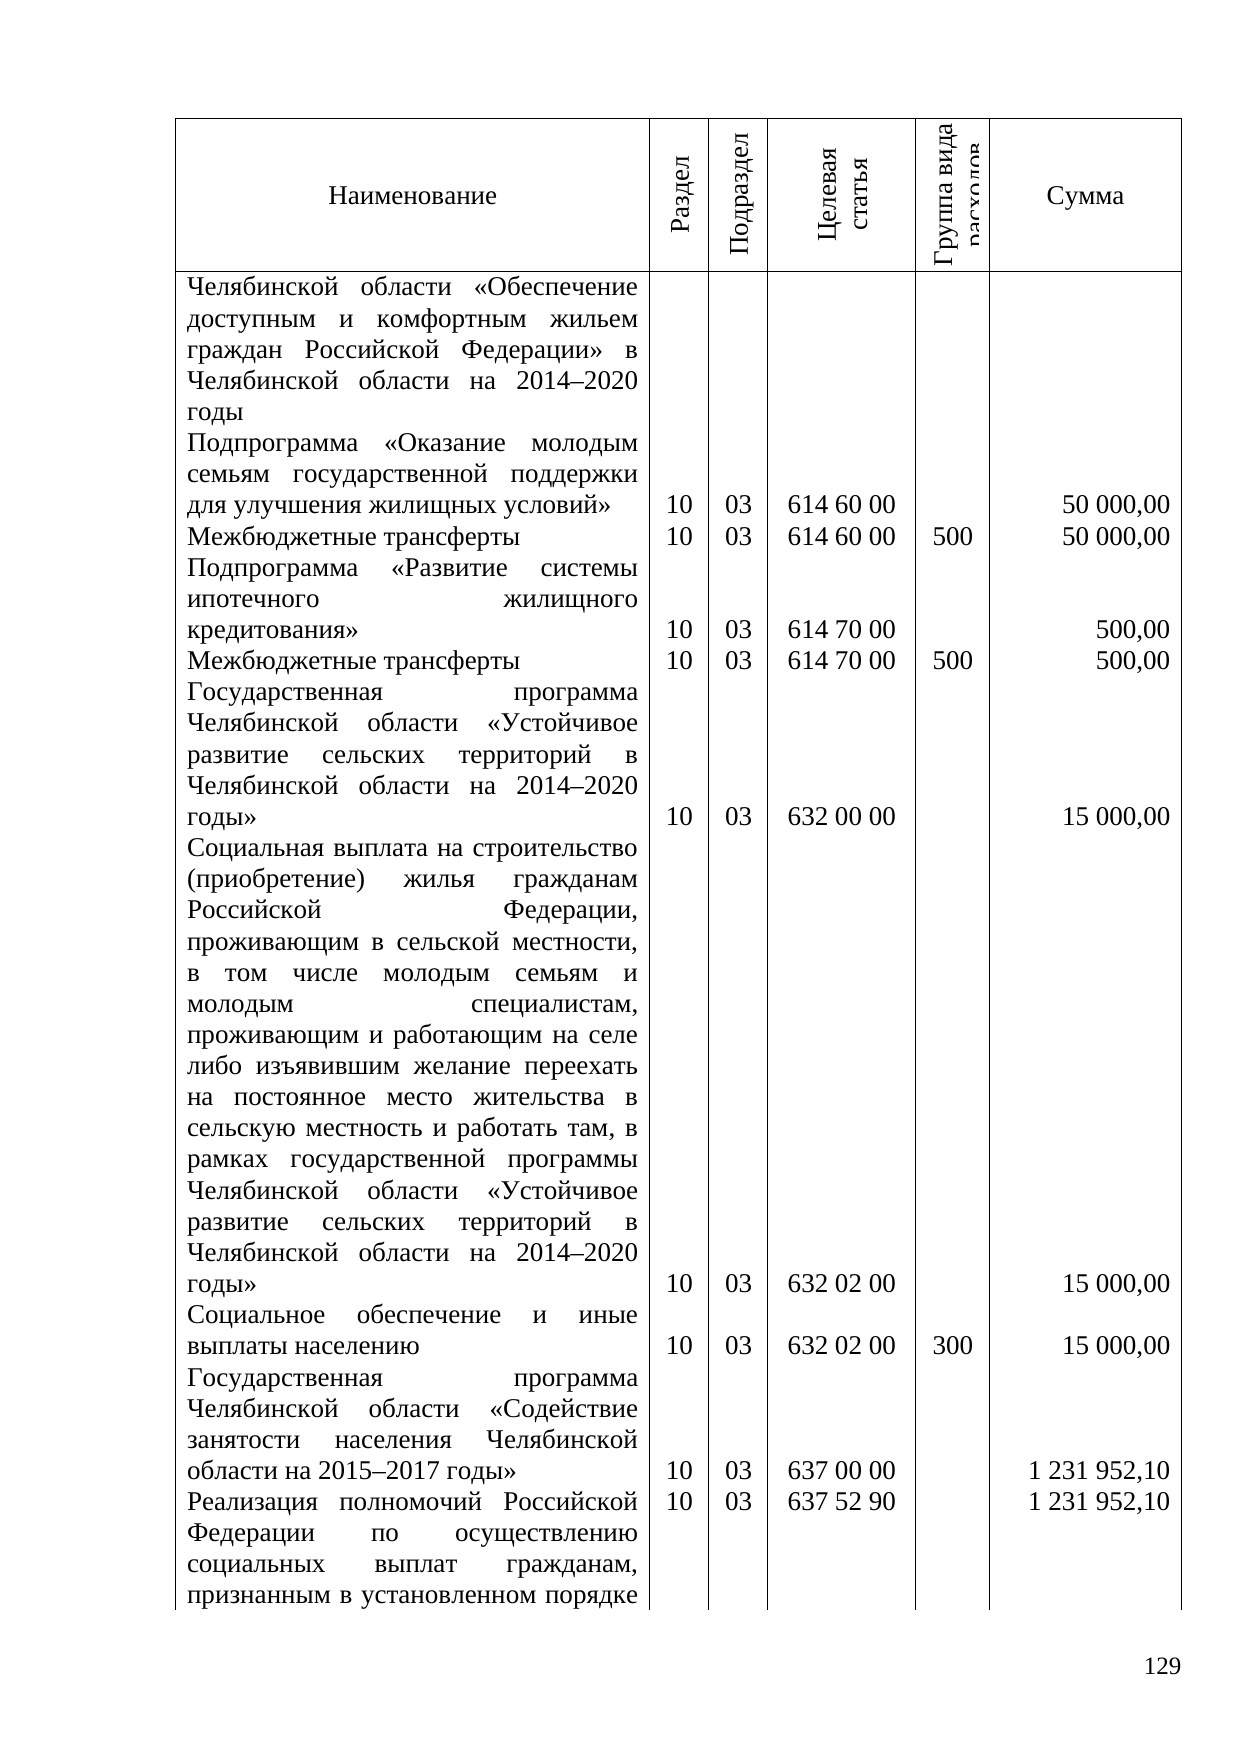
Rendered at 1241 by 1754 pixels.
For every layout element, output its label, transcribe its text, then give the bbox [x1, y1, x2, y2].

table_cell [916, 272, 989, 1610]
table_header Целевая статья [768, 119, 915, 271]
table_header Подраздел [709, 119, 767, 271]
table_header Сумма [990, 119, 1181, 271]
table_header Группа вида расходов [916, 119, 989, 271]
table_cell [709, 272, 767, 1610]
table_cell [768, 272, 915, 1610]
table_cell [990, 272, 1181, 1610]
table_header Наименование [176, 119, 649, 271]
table_header Раздел [650, 119, 708, 271]
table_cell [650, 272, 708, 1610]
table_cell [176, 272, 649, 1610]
